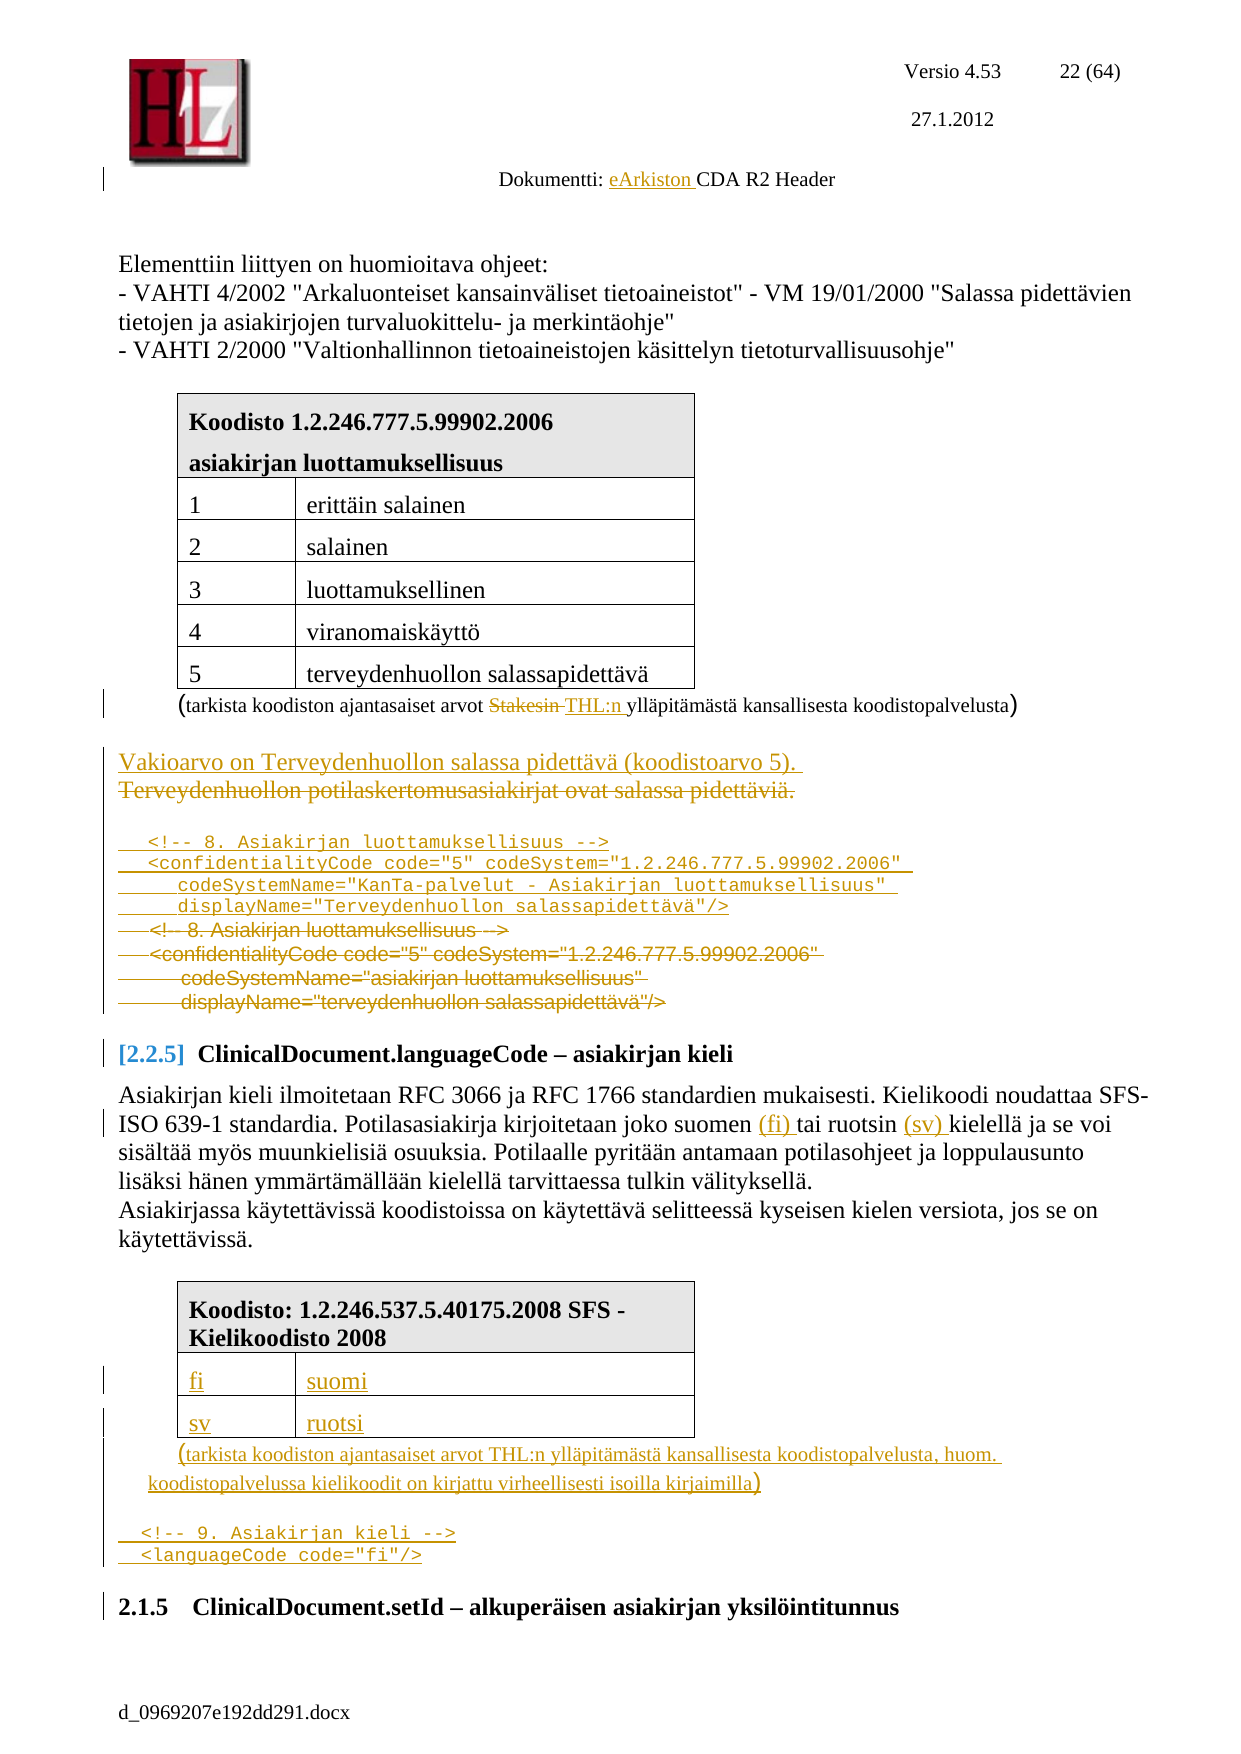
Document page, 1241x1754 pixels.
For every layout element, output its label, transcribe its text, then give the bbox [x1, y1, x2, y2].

table_cell 2 [178, 520, 295, 561]
table_cell [178, 1396, 295, 1437]
table_header Koodisto: 1.2.246.537.5.40175.2008 SFS - Kielikoodisto 2008 [178, 1282, 694, 1352]
subtitle ClinicalDocument.setId – alkuperäisen asiakirjan yksilöintitunnus [118, 1592, 1152, 1620]
table_cell 1 [178, 478, 295, 519]
table_cell salainen [296, 520, 694, 561]
table_cell viranomaiskäyttö [296, 605, 694, 646]
table_cell [296, 1396, 694, 1437]
text Asiakirjan kieli ilmoitetaan RFC 3066 ja RFC 1766 standardien mukaisesti. Kielikoodi noudattaa SFS-ISO 639-1 standardia. Potilasasiakirja kirjoitetaan joko suomen tai ruotsin kielellä ja se voi sisältää myös muunkielisiä osuuksia. Potilaalle pyritään antamaan potilasohjeet ja loppulausunto lisäksi hänen ymmärtämällään kielellä tarvittaessa tulkin välityksellä. [118, 1080, 1152, 1195]
text - VAHTI 2/2000 "Valtionhallinnon tietoaineistojen käsittelyn tietoturvallisuusohje" [118, 336, 1152, 364]
table_cell [178, 1353, 295, 1394]
table_cell [296, 1353, 694, 1394]
text (tarkista koodiston ajantasaiset arvot ylläpitämästä kansallisesta koodistopalvelusta) [148, 689, 1152, 718]
table_cell erittäin salainen [296, 478, 694, 519]
table_cell 5 [178, 647, 295, 688]
table_header Koodisto 1.2.246.777.5.99902.2006 asiakirjan luottamuksellisuus [178, 394, 694, 477]
subtitle ClinicalDocument.languageCode – asiakirjan kieli [118, 1039, 1152, 1067]
table_cell 3 [178, 562, 295, 603]
picture [129, 59, 252, 167]
text Elementtiin liittyen on huomioitava ohjeet: [118, 249, 1152, 278]
table_cell terveydenhuollon salassapidettävä [296, 647, 694, 688]
text Asiakirjassa käytettävissä koodistoissa on käytettävä selitteessä kyseisen kielen versiota, jos se on käytettävissä. [118, 1195, 1152, 1252]
table_cell 4 [178, 605, 295, 646]
table_cell luottamuksellinen [296, 562, 694, 603]
text - VAHTI 4/2002 "Arkaluonteiset kansainväliset tietoaineistot" - VM 19/01/2000 "Salassa pidettävien tietojen ja asiakirjojen turvaluokittelu- ja merkintäohje" [118, 278, 1152, 336]
